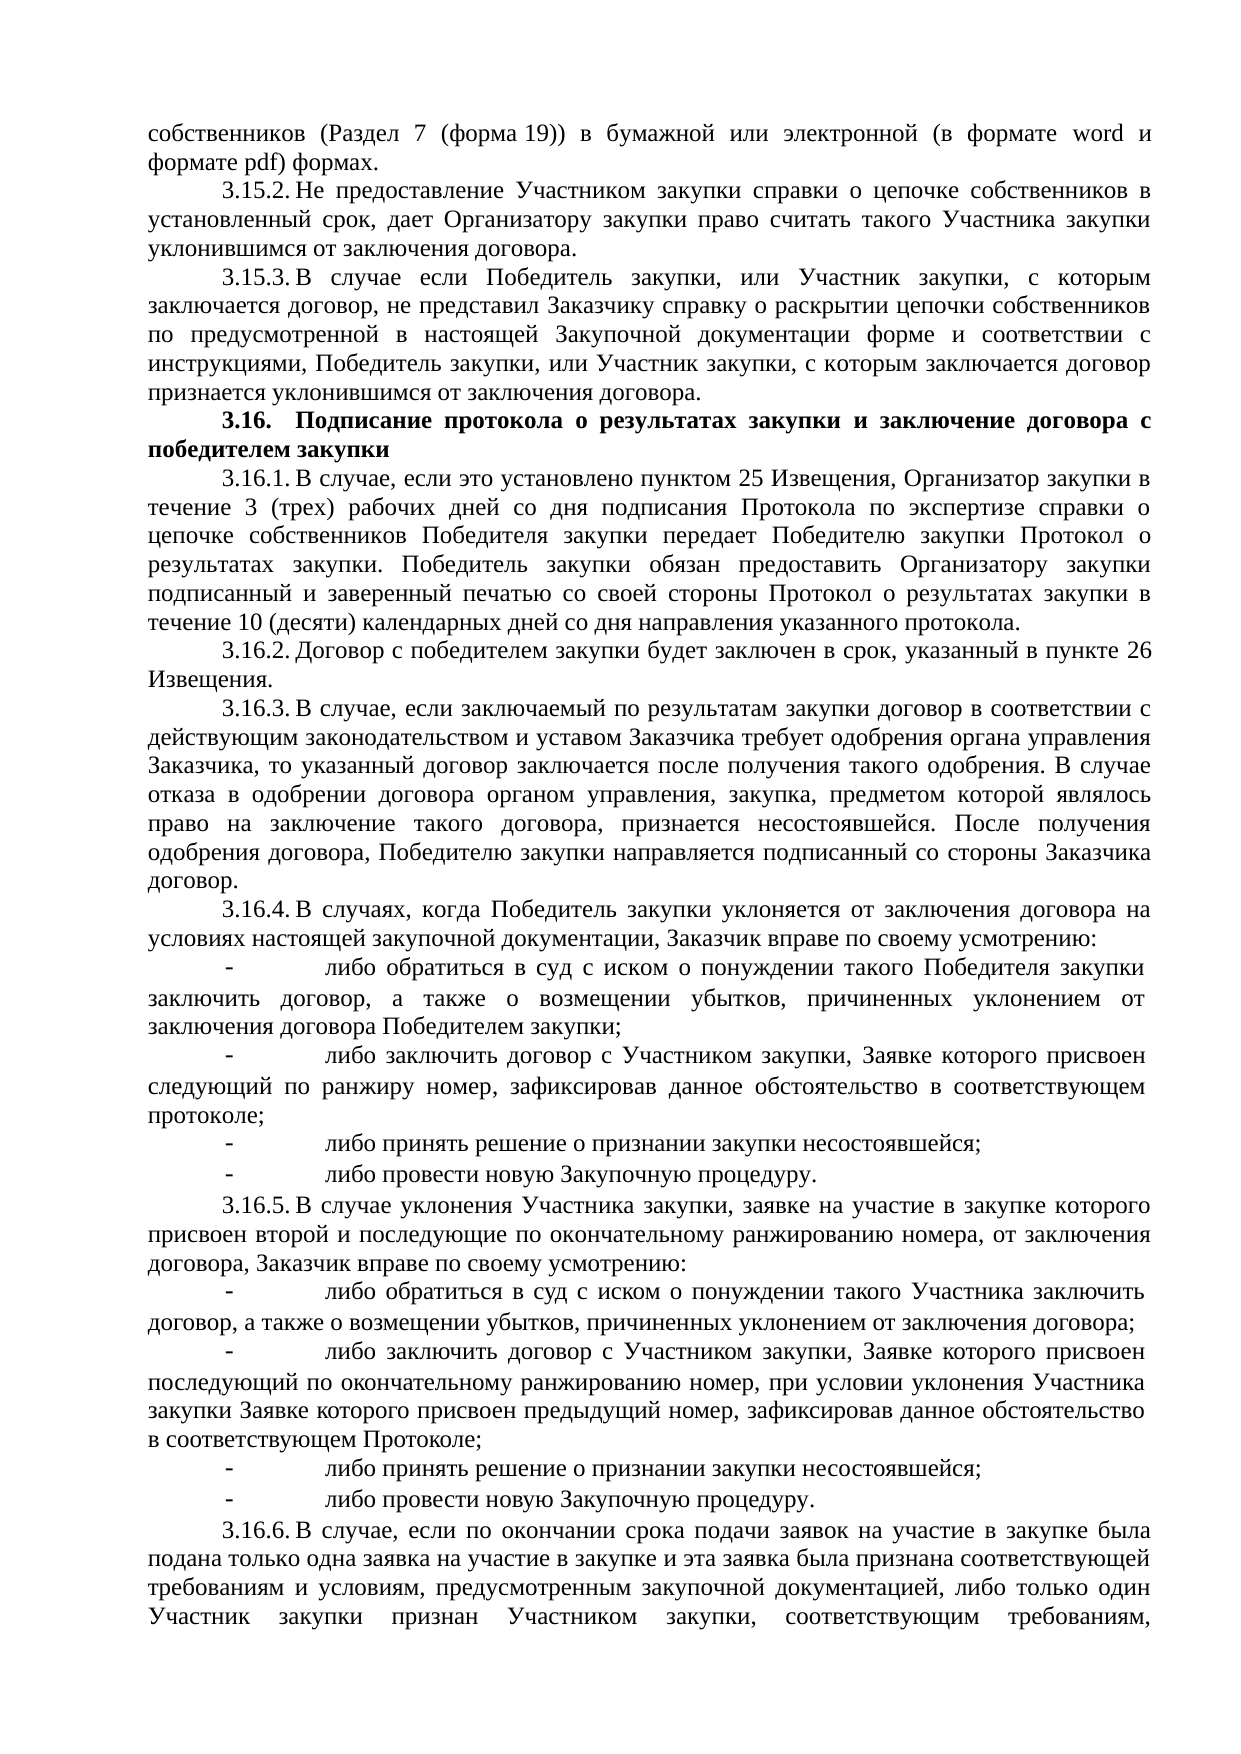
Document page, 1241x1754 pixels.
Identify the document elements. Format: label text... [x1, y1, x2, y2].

list В случае уклонения Участника закупки, заявке на участие в закупке которого присвоен второй и последующие по окончательному ранжированию номера, от заключения договора, Заказчик вправе по своему усмотрению: [148, 1190, 1152, 1276]
list В случае, если заключаемый по результатам закупки договор в соответствии с действующим законодательством и уставом Заказчика требует одобрения органа управления Заказчика, то указанный договор заключается после получения такого одобрения. В случае отказа в одобрении договора органом управления, закупка, предметом которой являлось право на заключение такого договора, признается несостоявшейся. После получения одобрения договора, Победителю закупки направляется подписанный со стороны Заказчика договор. [148, 693, 1152, 894]
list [148, 118, 1152, 176]
list либо заключить договор с Участником закупки, Заявке которого присвоен следующий по ранжиру номер, зафиксировав данное обстоятельство в соответствующем протоколе; [148, 1040, 1146, 1128]
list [148, 1515, 1152, 1630]
list Договор с победителем закупки будет заключен в срок, указанный в пункте 26 Извещения. [148, 636, 1152, 693]
list либо обратиться в суд с иском о понуждении такого Победителя закупки заключить договор, а также о возмещении убытков, причиненных уклонением от заключения договора Победителем закупки; [148, 952, 1146, 1040]
list либо обратиться в суд с иском о понуждении такого Участника заключить договор, а также о возмещении убытков, причиненных уклонением от заключения договора; [148, 1276, 1146, 1336]
list либо провести новую Закупочную процедуру. [148, 1159, 1146, 1190]
list В случае если Победитель закупки, или Участник закупки, с которым заключается договор, не представил Заказчику справку о раскрытии цепочки собственников по предусмотренной в настоящей Закупочной документации форме и соответствии с инструкциями, Победитель закупки, или Участник закупки, с которым заключается договор признается уклонившимся от заключения договора. [148, 262, 1152, 406]
list Не предоставление Участником закупки справки о цепочке собственников в установленный срок, дает Организатору закупки право считать такого Участника закупки уклонившимся от заключения договора. [148, 176, 1152, 262]
list либо принять решение о признании закупки несостоявшейся; [148, 1128, 1146, 1159]
list либо заключить договор с Участником закупки, Заявке которого присвоен последующий по окончательному ранжированию номер, при условии уклонения Участника закупки Заявке которого присвоен предыдущий номер, зафиксировав данное обстоятельство в соответствующем Протоколе; [148, 1336, 1146, 1453]
list либо провести новую Закупочную процедуру. [148, 1484, 1146, 1515]
list либо принять решение о признании закупки несостоявшейся; [148, 1453, 1146, 1484]
list В случае, если это установлено пунктом 25 Извещения, Организатор закупки в течение 3 (трех) рабочих дней со дня подписания Протокола по экспертизе справки о цепочке собственников Победителя закупки передает Победителю закупки Протокол о результатах закупки. Победитель закупки обязан предоставить Организатору закупки подписанный и заверенный печатью со своей стороны Протокол о результатах закупки в течение 10 (десяти) календарных дней со дня направления указанного протокола. [148, 463, 1152, 636]
list В случаях, когда Победитель закупки уклоняется от заключения договора на условиях настоящей закупочной документации, Заказчик вправе по своему усмотрению: [148, 894, 1152, 952]
list Подписание протокола о результатах закупки и заключение договора с победителем закупки [148, 406, 1152, 463]
